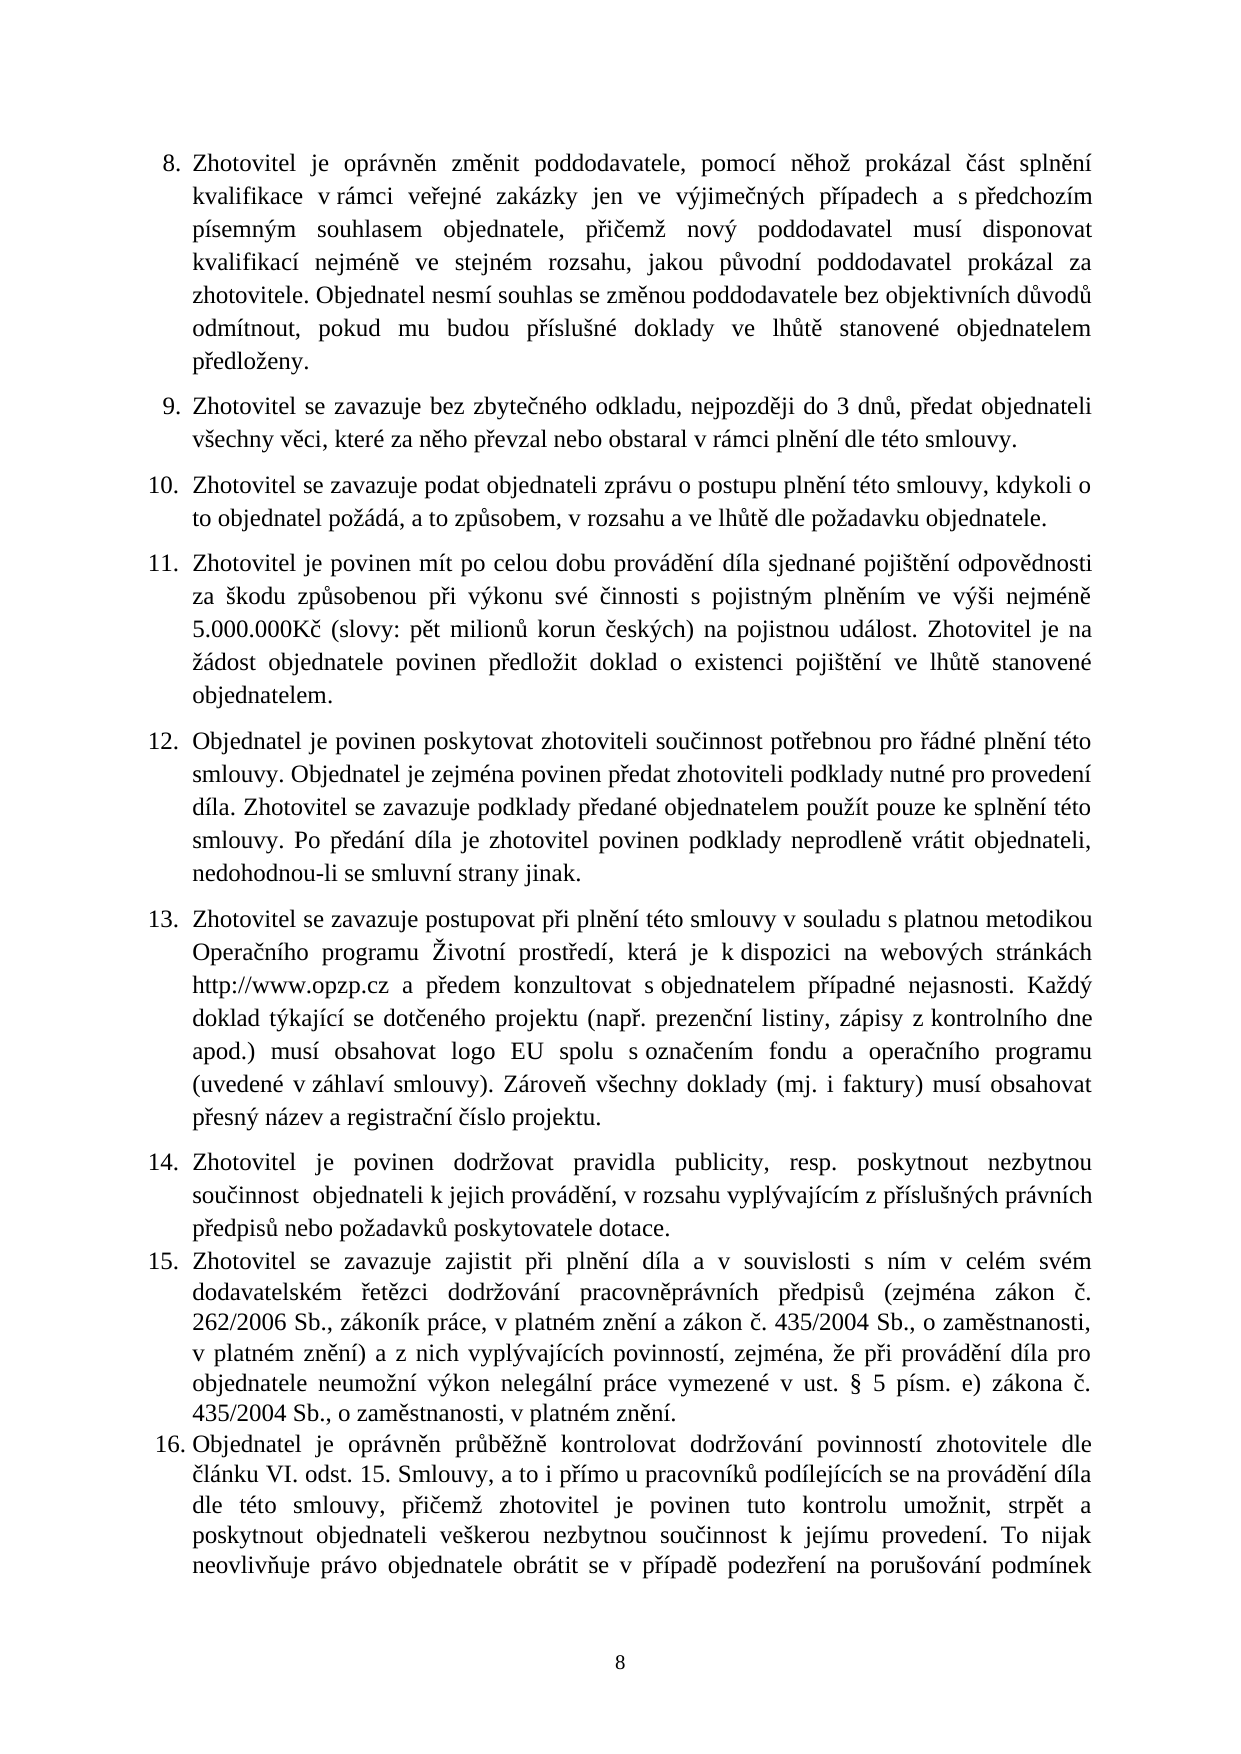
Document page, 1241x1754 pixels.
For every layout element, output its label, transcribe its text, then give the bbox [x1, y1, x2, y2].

list Zhotovitel se zavazuje postupovat při plnění této smlouvy v souladu s platnou metodikou Operačního programu Životní prostředí, která je k dispozici na webových stránkách http://www.opzp.cz a předem konzultovat s objednatelem případné nejasnosti. Každý doklad týkající se dotčeného projektu (např. prezenční listiny, zápisy z kontrolního dne apod.) musí obsahovat logo EU spolu s označením fondu a operačního programu (uvedené v záhlaví smlouvy). Zároveň všechny doklady (mj. i faktury) musí obsahovat přesný název a registrační číslo projektu. [148, 904, 1092, 1131]
list Objednatel je povinen poskytovat zhotoviteli součinnost potřebnou pro řádné plnění této smlouvy. Objednatel je zejména povinen předat zhotoviteli podklady nutné pro provedení díla. Zhotovitel se zavazuje podklady předané objednatelem použít pouze ke splnění této smlouvy. Po předání díla je zhotovitel povinen podklady neprodleně vrátit objednateli, nedohodnou-li se smluvní strany jinak. [148, 726, 1092, 887]
list Zhotovitel je povinen mít po celou dobu provádění díla sjednané pojištění odpovědnosti za škodu způsobenou při výkonu své činnosti s pojistným plněním ve výši nejméně 5.000.000Kč (slovy: pět milionů korun českých) na pojistnou událost. Zhotovitel je na žádost objednatele povinen předložit doklad o existenci pojištění ve lhůtě stanovené objednatelem. [148, 548, 1092, 709]
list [154, 1429, 1092, 1579]
list Zhotovitel je povinen dodržovat pravidla publicity, resp. poskytnout nezbytnou součinnost objednateli k jejich provádění, v rozsahu vyplývajícím z příslušných právních předpisů nebo požadavků poskytovatele dotace. [148, 1147, 1092, 1242]
list Zhotovitel je oprávněn změnit poddodavatele, pomocí něhož prokázal část splnění kvalifikace v rámci veřejné zakázky jen ve výjimečných případech a s předchozím písemným souhlasem objednatele, přičemž nový poddodavatel musí disponovat kvalifikací nejméně ve stejném rozsahu, jakou původní poddodavatel prokázal za zhotovitele. Objednatel nesmí souhlas se změnou poddodavatele bez objektivních důvodů odmítnout, pokud mu budou příslušné doklady ve lhůtě stanovené objednatelem předloženy. [162, 148, 1092, 374]
list Zhotovitel se zavazuje bez zbytečného odkladu, nejpozději do 3 dnů, předat objednateli všechny věci, které za něho převzal nebo obstaral v rámci plnění dle této smlouvy. [162, 391, 1092, 453]
list Zhotovitel se zavazuje podat objednateli zprávu o postupu plnění této smlouvy, kdykoli o to objednatel požádá, a to způsobem, v rozsahu a ve lhůtě dle požadavku objednatele. [148, 470, 1092, 532]
list Zhotovitel se zavazuje zajistit při plnění díla a v souvislosti s ním v celém svém dodavatelském řetězci dodržování pracovněprávních předpisů (zejména zákon č. 262/2006 Sb., zákoník práce, v platném znění a zákon č. 435/2004 Sb., o zaměstnanosti, v platném znění) a z nich vyplývajících povinností, zejména, že při provádění díla pro objednatele neumožní výkon nelegální práce vymezené v ust. § 5 písm. e) zákona č. 435/2004 Sb., o zaměstnanosti, v platném znění. [148, 1246, 1092, 1427]
